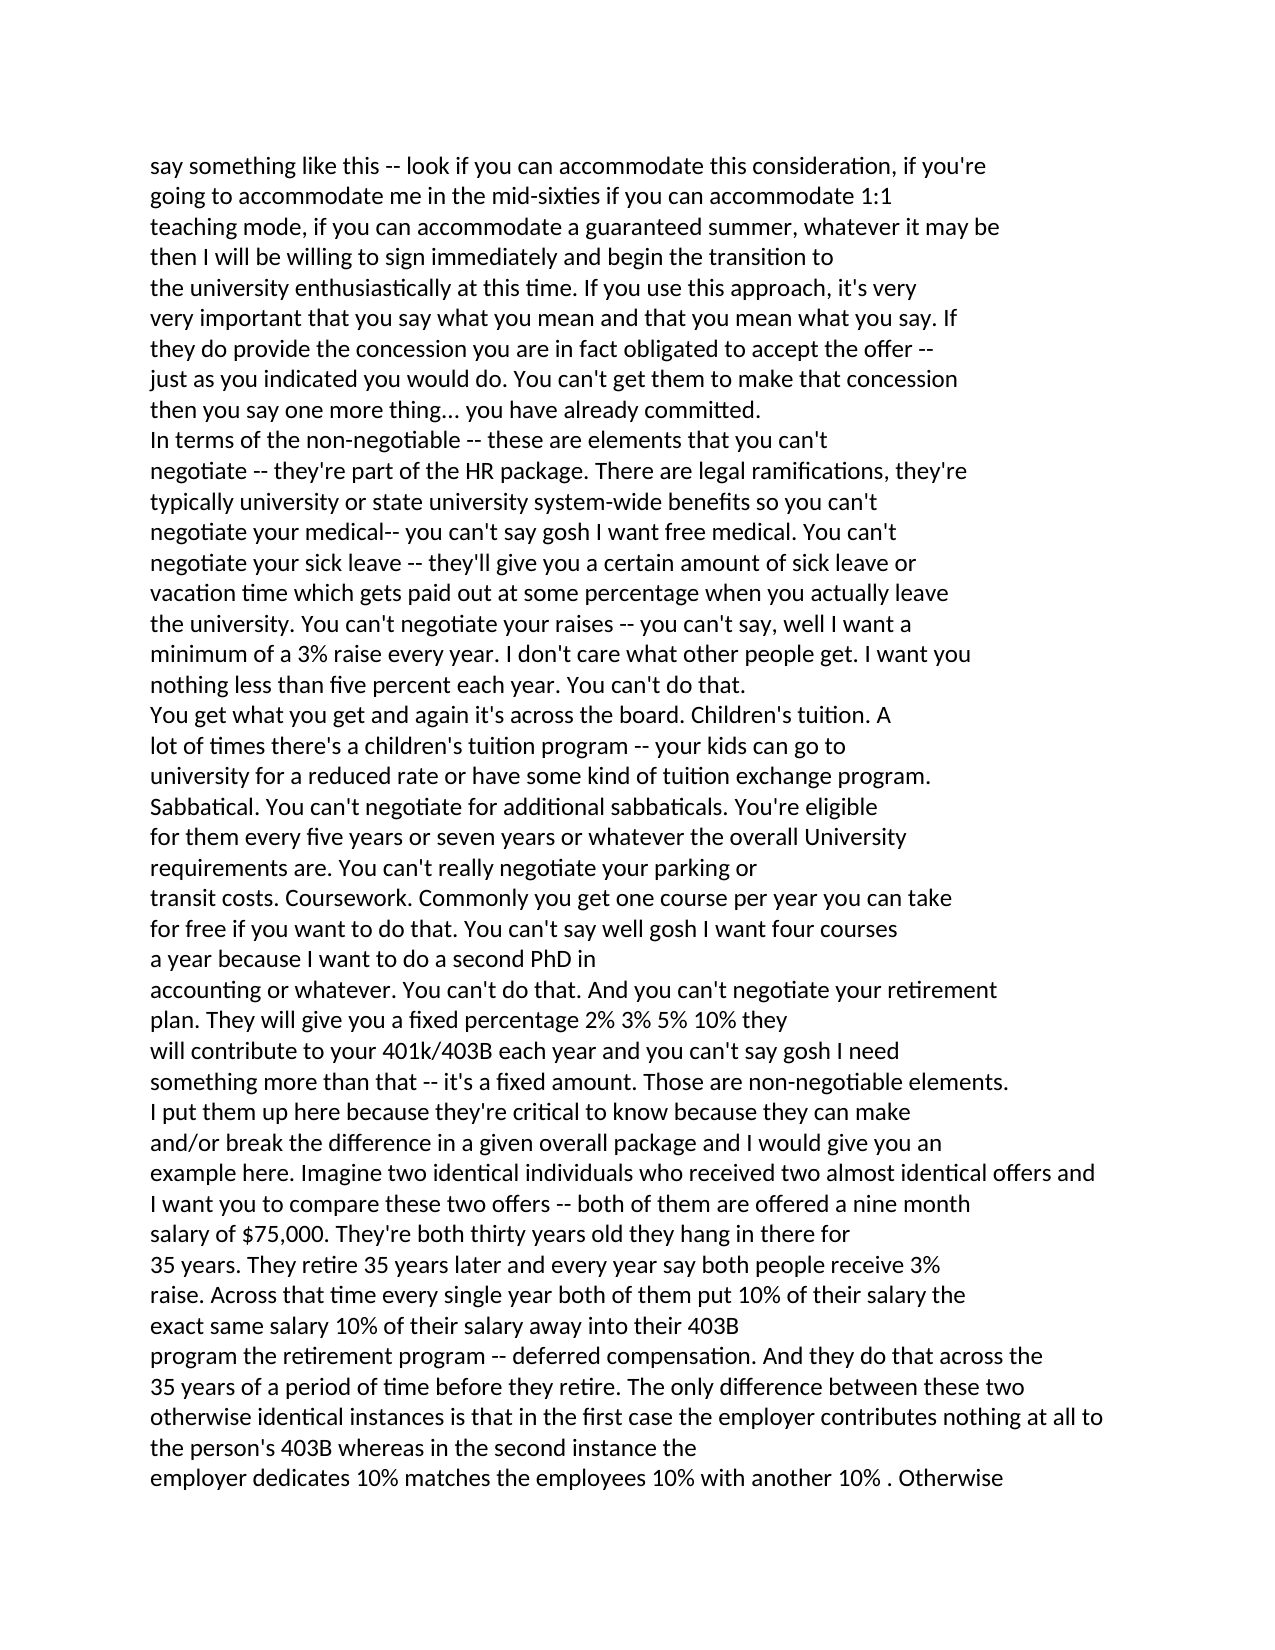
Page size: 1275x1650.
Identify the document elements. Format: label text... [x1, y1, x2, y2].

text negotiate -- they're part of the HR package. There are legal ramifications, they're [150, 455, 1125, 486]
text negotiate your medical-- you can't say gosh I want free medical. You can't [150, 516, 1125, 547]
text You get what you get and again it's across the board. Children's tuition. A [150, 699, 1125, 730]
text plan. They will give you a fixed percentage 2% 3% 5% 10% they [150, 1004, 1125, 1035]
text for them every five years or seven years or whatever the overall University [150, 821, 1125, 852]
text 35 years of a period of time before they retire. The only difference between these two otherwise identical instances is that in the first case the employer contributes nothing at all to the person's 403B whereas in the second instance the [150, 1371, 1125, 1462]
text going to accommodate me in the mid-sixties if you can accommodate 1:1 [150, 181, 1125, 211]
text minimum of a 3% raise every year. I don't care what other people get. I want you [150, 638, 1125, 669]
text exact same salary 10% of their salary away into their 403B [150, 1310, 1125, 1340]
text vacation time which gets paid out at some percentage when you actually leave [150, 577, 1125, 608]
text very important that you say what you mean and that you mean what you say. If [150, 303, 1125, 333]
text a year because I want to do a second PhD in [150, 943, 1125, 974]
text will contribute to your 401k/403B each year and you can't say gosh I need [150, 1035, 1125, 1066]
text employer dedicates 10% matches the employees 10% with another 10% . Otherwise [150, 1462, 1125, 1493]
text program the retirement program -- deferred compensation. And they do that across the [150, 1340, 1125, 1371]
text they do provide the concession you are in fact obligated to accept the offer -- [150, 333, 1125, 364]
text requirements are. You can't really negotiate your parking or [150, 852, 1125, 882]
text example here. Imagine two identical individuals who received two almost identical offers and [150, 1157, 1125, 1188]
text 35 years. They retire 35 years later and every year say both people receive 3% [150, 1249, 1125, 1279]
text accounting or whatever. You can't do that. And you can't negotiate your retirement [150, 974, 1125, 1004]
text just as you indicated you would do. You can't get them to make that concession [150, 364, 1125, 394]
text I put them up here because they're critical to know because they can make [150, 1096, 1125, 1127]
text lot of times there's a children's tuition program -- your kids can go to [150, 730, 1125, 760]
text salary of $75,000. They're both thirty years old they hang in there for [150, 1218, 1125, 1249]
text and/or break the difference in a given overall package and I would give you an [150, 1127, 1125, 1157]
text say something like this -- look if you can accommodate this consideration, if you're [150, 150, 1125, 181]
text university for a reduced rate or have some kind of tuition exchange program. [150, 760, 1125, 791]
text teaching mode, if you can accommodate a guaranteed summer, whatever it may be [150, 211, 1125, 242]
text transit costs. Coursework. Commonly you get one course per year you can take [150, 882, 1125, 913]
text nothing less than five percent each year. You can't do that. [150, 669, 1125, 699]
text I want you to compare these two offers -- both of them are offered a nine month [150, 1188, 1125, 1218]
text the university enthusiastically at this time. If you use this approach, it's very [150, 272, 1125, 303]
text Sabbatical. You can't negotiate for additional sabbaticals. You're eligible [150, 791, 1125, 821]
text the university. You can't negotiate your raises -- you can't say, well I want a [150, 608, 1125, 638]
text then you say one more thing... you have already committed. [150, 394, 1125, 425]
text typically university or state university system-wide benefits so you can't [150, 486, 1125, 516]
text In terms of the non-negotiable -- these are elements that you can't [150, 425, 1125, 455]
text for free if you want to do that. You can't say well gosh I want four courses [150, 913, 1125, 943]
text then I will be willing to sign immediately and begin the transition to [150, 242, 1125, 272]
text something more than that -- it's a fixed amount. Those are non-negotiable elements. [150, 1066, 1125, 1096]
text negotiate your sick leave -- they'll give you a certain amount of sick leave or [150, 547, 1125, 577]
text raise. Across that time every single year both of them put 10% of their salary the [150, 1279, 1125, 1310]
